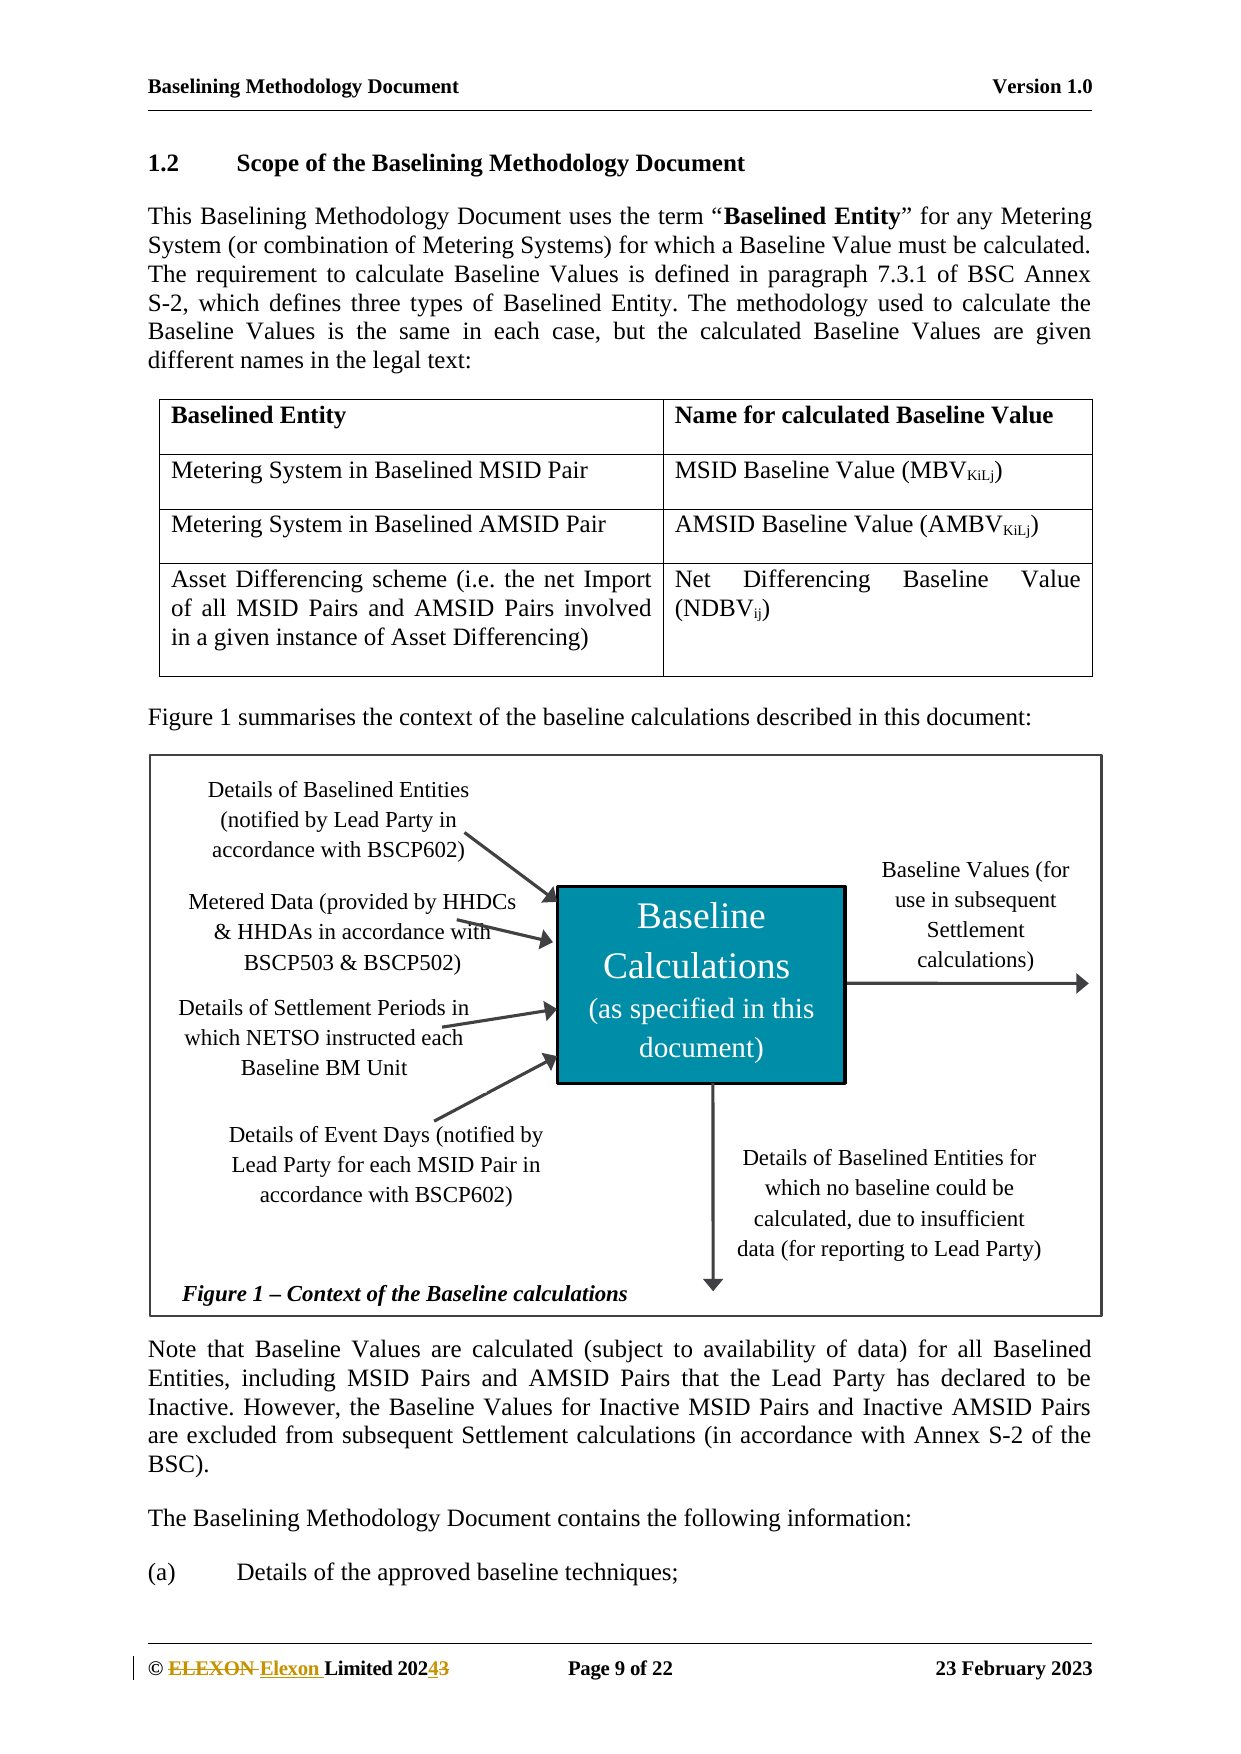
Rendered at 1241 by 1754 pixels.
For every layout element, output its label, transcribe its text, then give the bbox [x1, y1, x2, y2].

table_cell Metering System in Baselined AMSID Pair [160, 510, 663, 563]
table_header Baselined Entity [160, 400, 663, 454]
text (a) Details of the approved baseline techniques; [148, 1557, 1092, 1585]
table_cell Asset Differencing scheme (i.e. the net Import of all MSID Pairs and AMSID Pairs involved in a given instance of Asset Differencing) [160, 564, 663, 676]
table_cell Metering System in Baselined MSID Pair [160, 455, 663, 508]
table_cell AMSID Baseline Value (AMBVKiLj) [664, 510, 1092, 563]
table_cell MSID Baseline Value (MBVKiLj) [664, 455, 1092, 508]
text Figure 1 summarises the context of the baseline calculations described in this document: [148, 702, 1092, 730]
text The Baselining Methodology Document contains the following information: [148, 1503, 1092, 1532]
text Note that Baseline Values are calculated (subject to availability of data) for all Baselined Entities, including MSID Pairs and AMSID Pairs that the Lead Party has declared to be Inactive. However, the Baseline Values for Inactive MSID Pairs and Inactive AMSID Pairs are excluded from subsequent Settlement calculations (in accordance with Annex S-2 of the BSC). [148, 1334, 1092, 1478]
table_cell Net Differencing Baseline Value (NDBVij) [664, 564, 1092, 676]
text 1.2 Scope of the Baselining Methodology Document [148, 148, 1092, 176]
table_header Name for calculated Baseline Value [664, 400, 1092, 454]
text This Baselining Methodology Document uses the term “Baselined Entity” for any Metering System (or combination of Metering Systems) for which a Baseline Value must be calculated. The requirement to calculate Baseline Values is defined in paragraph 7.3.1 of BSC Annex S-2, which defines three types of Baselined Entity. The methodology used to calculate the Baseline Values is the same in each case, but the calculated Baseline Values are given different names in the legal text: [148, 201, 1092, 374]
